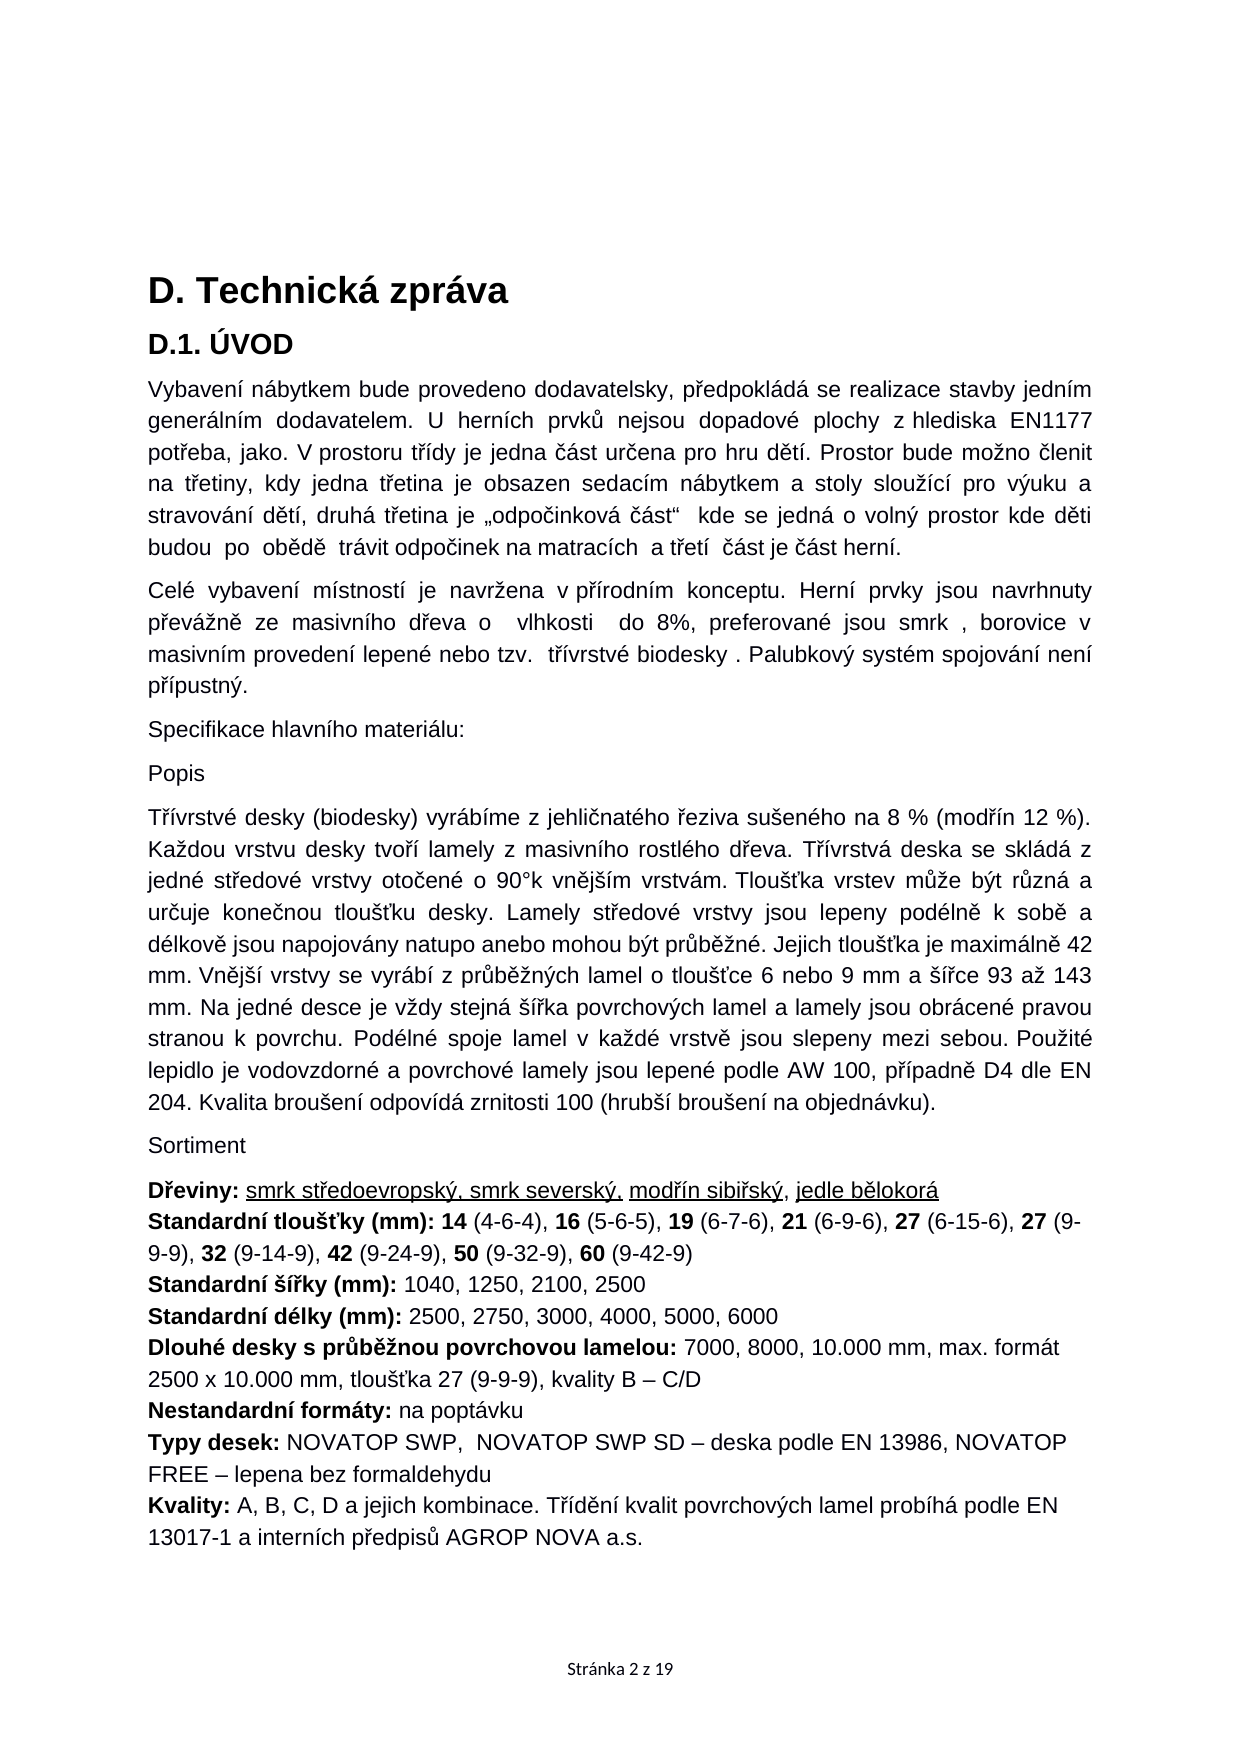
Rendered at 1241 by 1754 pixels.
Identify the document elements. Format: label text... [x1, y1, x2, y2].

text Popis [148, 760, 1093, 787]
text Specifikace hlavního materiálu: [148, 716, 1093, 743]
text Třívrstvé desky (biodesky) vyrábíme z jehličnatého řeziva sušeného na 8 % (modřín 12 %). Každou vrstvu desky tvoří lamely z masivního rostlého dřeva. Třívrstvá deska se skládá z jedné středové vrstvy otočené o 90°k vnějším vrstvám. Tloušťka vrstev může být různá a určuje konečnou tloušťku desky. Lamely středové vrstvy jsou lepeny podélně k sobě a délkově jsou napojovány natupo anebo mohou být průběžné. Jejich tloušťka je maximálně 42 mm. Vnější vrstvy se vyrábí z průběžných lamel o tloušťce 6 nebo 9 mm a šířce 93 až 143 mm. Na jedné desce je vždy stejná šířka povrchových lamel a lamely jsou obrácené pravou stranou k povrchu. Podélné spoje lamel v každé vrstvě jsou slepeny mezi sebou. Použité lepidlo je vodovzdorné a povrchové lamely jsou lepené podle AW 100, případně D4 dle EN 204. Kvalita broušení odpovídá zrnitosti 100 (hrubší broušení na objednávku). [148, 804, 1093, 1115]
text D. Technická zpráva [148, 268, 1093, 311]
text Vybavení nábytkem bude provedeno dodavatelsky, předpokládá se realizace stavby jedním generálním dodavatelem. U herních prvků nejsou dopadové plochy z hlediska EN1177 potřeba, jako. V prostoru třídy je jedna část určena pro hru dětí. Prostor bude možno členit na třetiny, kdy jedna třetina je obsazen sedacím nábytkem a stoly sloužící pro výuku a stravování dětí, druhá třetina je „odpočinková část“ kde se jedná o volný prostor kde děti budou po obědě trávit odpočinek na matracích a třetí část je část herní. [148, 376, 1093, 560]
text Dřeviny: smrk středoevropský, smrk severský, modřín sibiřský, jedle bělokorá Standardní tloušťky (mm): 14 (4-6-4), 16 (5-6-5), 19 (6-7-6), 21 (6-9-6), 27 (6-15-6), 27 (9-9-9), 32 (9-14-9), 42 (9-24-9), 50 (9-32-9), 60 (9-42-9) Standardní šířky (mm): 1040, 1250, 2100, 2500 Standardní délky (mm): 2500, 2750, 3000, 4000, 5000, 6000 Dlouhé desky s průběžnou povrchovou lamelou: 7000, 8000, 10.000 mm, max. formát 2500 x 10.000 mm, tloušťka 27 (9-9-9), kvality B – C/D Nestandardní formáty: na poptávku Typy desek: NOVATOP SWP, NOVATOP SWP SD – deska podle EN 13986, NOVATOP FREE – lepena bez formaldehydu Kvality: A, B, C, D a jejich kombinace. Třídění kvalit povrchových lamel probíhá podle EN 13017-1 a interních předpisů AGROP NOVA a.s. [148, 1177, 1093, 1550]
text Celé vybavení místností je navržena v přírodním konceptu. Herní prvky jsou navrhnuty převážně ze masivního dřeva o vlhkosti do 8%, preferované jsou smrk , borovice v masivním provedení lepené nebo tzv. třívrstvé biodesky . Palubkový systém spojování není přípustný. [148, 577, 1093, 698]
text Sortiment [148, 1132, 1093, 1159]
text D.1. ÚVOD [148, 327, 1093, 361]
